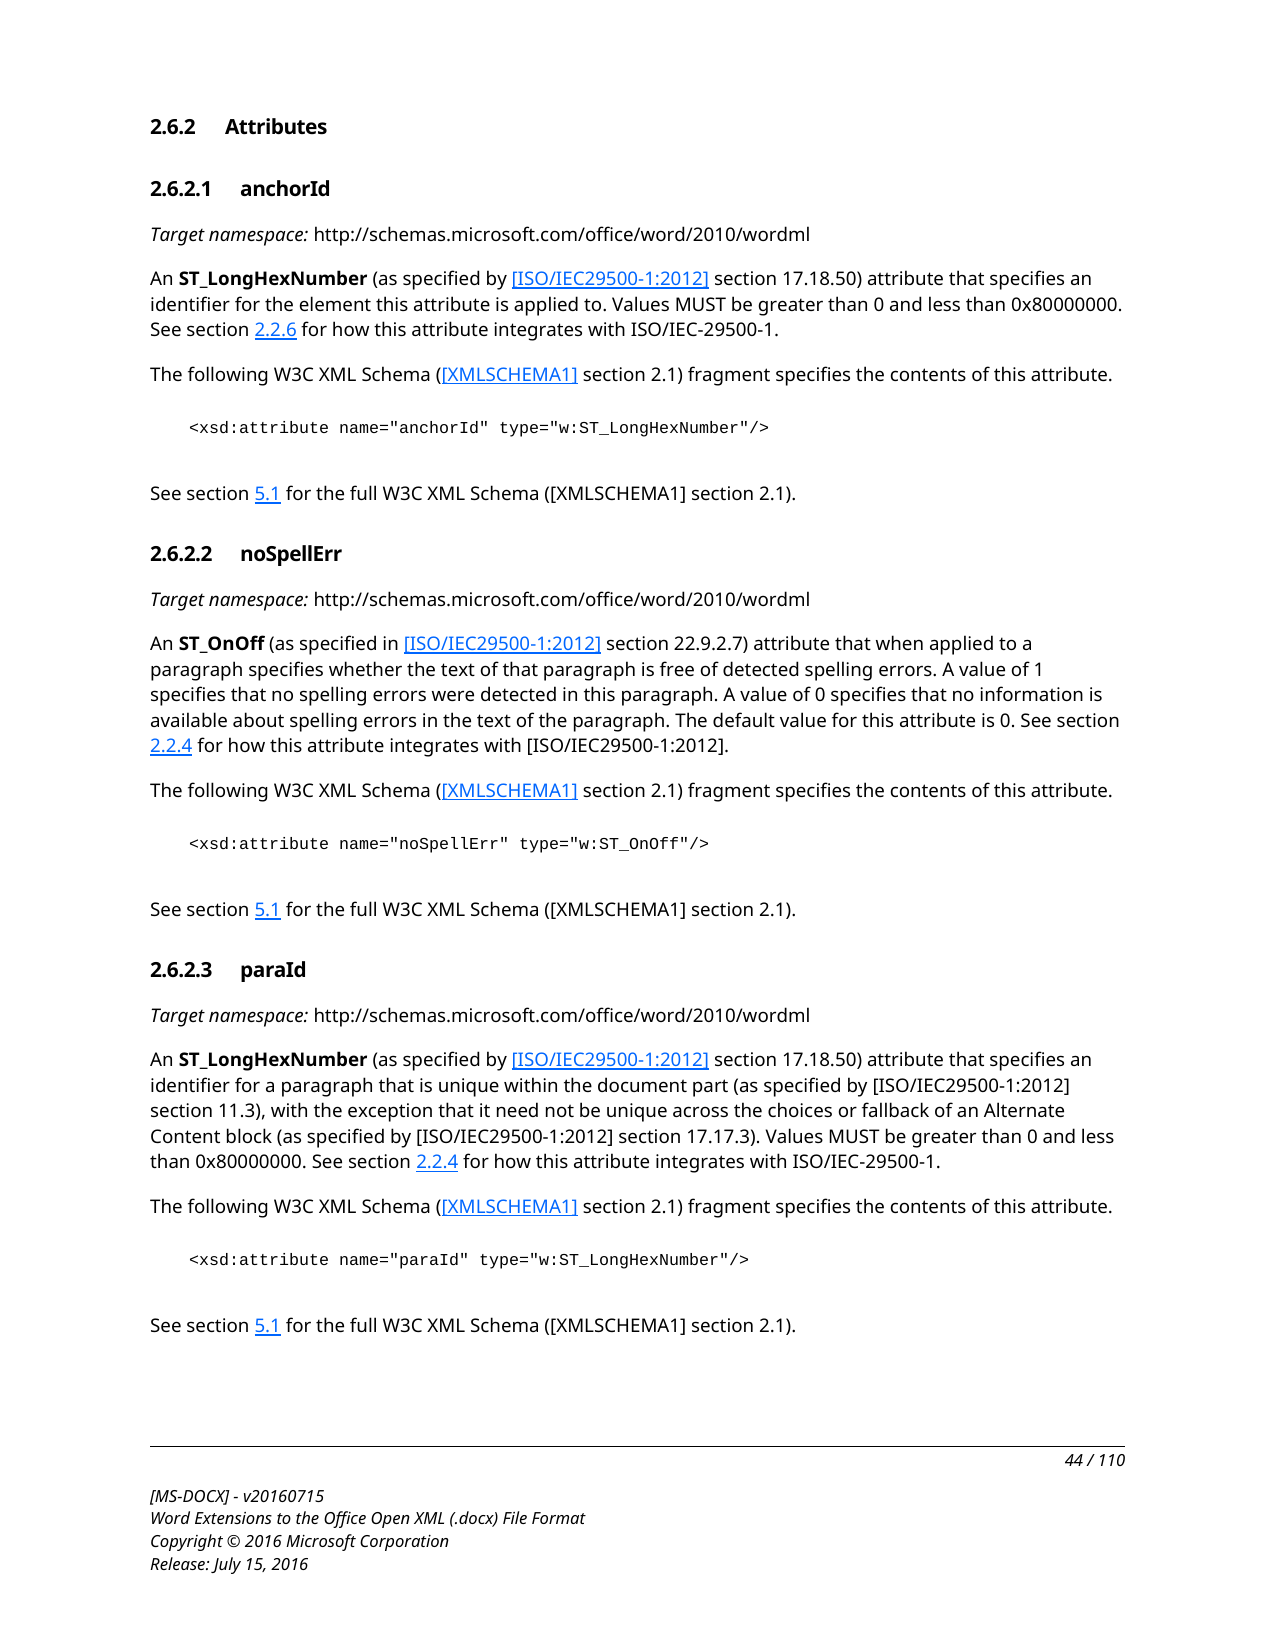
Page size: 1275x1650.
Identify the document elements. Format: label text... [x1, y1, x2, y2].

text The following W3C XML Schema ([XMLSCHEMA1] section 2.1) fragment specifies the contents of this attribute. [150, 777, 1125, 803]
text <xsd:attribute name="anchorId" type="w:ST_LongHexNumber"/> [175, 412, 1137, 449]
text <xsd:attribute name="paraId" type="w:ST_LongHexNumber"/> [175, 1244, 1137, 1281]
subtitle anchorId [150, 174, 1125, 203]
text See section 5.1 for the full W3C XML Schema ([XMLSCHEMA1] section 2.1). [150, 480, 1125, 506]
subtitle paraId [150, 955, 1125, 984]
text Target namespace: http://schemas.microsoft.com/office/word/2010/wordml [150, 586, 1125, 612]
text The following W3C XML Schema ([XMLSCHEMA1] section 2.1) fragment specifies the contents of this attribute. [150, 361, 1125, 387]
text An ST_LongHexNumber (as specified by [ISO/IEC29500-1:2012] section 17.18.50) attribute that specifies an identifier for the element this attribute is applied to. Values MUST be greater than 0 and less than 0x80000000. See section 2.2.6 for how this attribute integrates with ISO/IEC-29500-1. [150, 266, 1125, 342]
text An ST_OnOff (as specified in [ISO/IEC29500-1:2012] section 22.9.2.7) attribute that when applied to a paragraph specifies whether the text of that paragraph is free of detected spelling errors. A value of 1 specifies that no spelling errors were detected in this paragraph. A value of 0 specifies that no information is available about spelling errors in the text of the paragraph. The default value for this attribute is 0. See section 2.2.4 for how this attribute integrates with [ISO/IEC29500-1:2012]. [150, 631, 1125, 758]
text <xsd:attribute name="noSpellErr" type="w:ST_OnOff"/> [175, 828, 1137, 865]
text See section 5.1 for the full W3C XML Schema ([XMLSCHEMA1] section 2.1). [150, 1312, 1125, 1338]
text Target namespace: http://schemas.microsoft.com/office/word/2010/wordml [150, 1002, 1125, 1028]
subtitle noSpellErr [150, 539, 1125, 568]
text See section 5.1 for the full W3C XML Schema ([XMLSCHEMA1] section 2.1). [150, 896, 1125, 922]
text The following W3C XML Schema ([XMLSCHEMA1] section 2.1) fragment specifies the contents of this attribute. [150, 1193, 1125, 1219]
text An ST_LongHexNumber (as specified by [ISO/IEC29500-1:2012] section 17.18.50) attribute that specifies an identifier for a paragraph that is unique within the document part (as specified by [ISO/IEC29500-1:2012] section 11.3), with the exception that it need not be unique across the choices or fallback of an Alternate Content block (as specified by [ISO/IEC29500-1:2012] section 17.17.3). Values MUST be greater than 0 and less than 0x80000000. See section 2.2.4 for how this attribute integrates with ISO/IEC-29500-1. [150, 1047, 1125, 1174]
text Target namespace: http://schemas.microsoft.com/office/word/2010/wordml [150, 221, 1125, 247]
subtitle Attributes [150, 112, 1125, 141]
